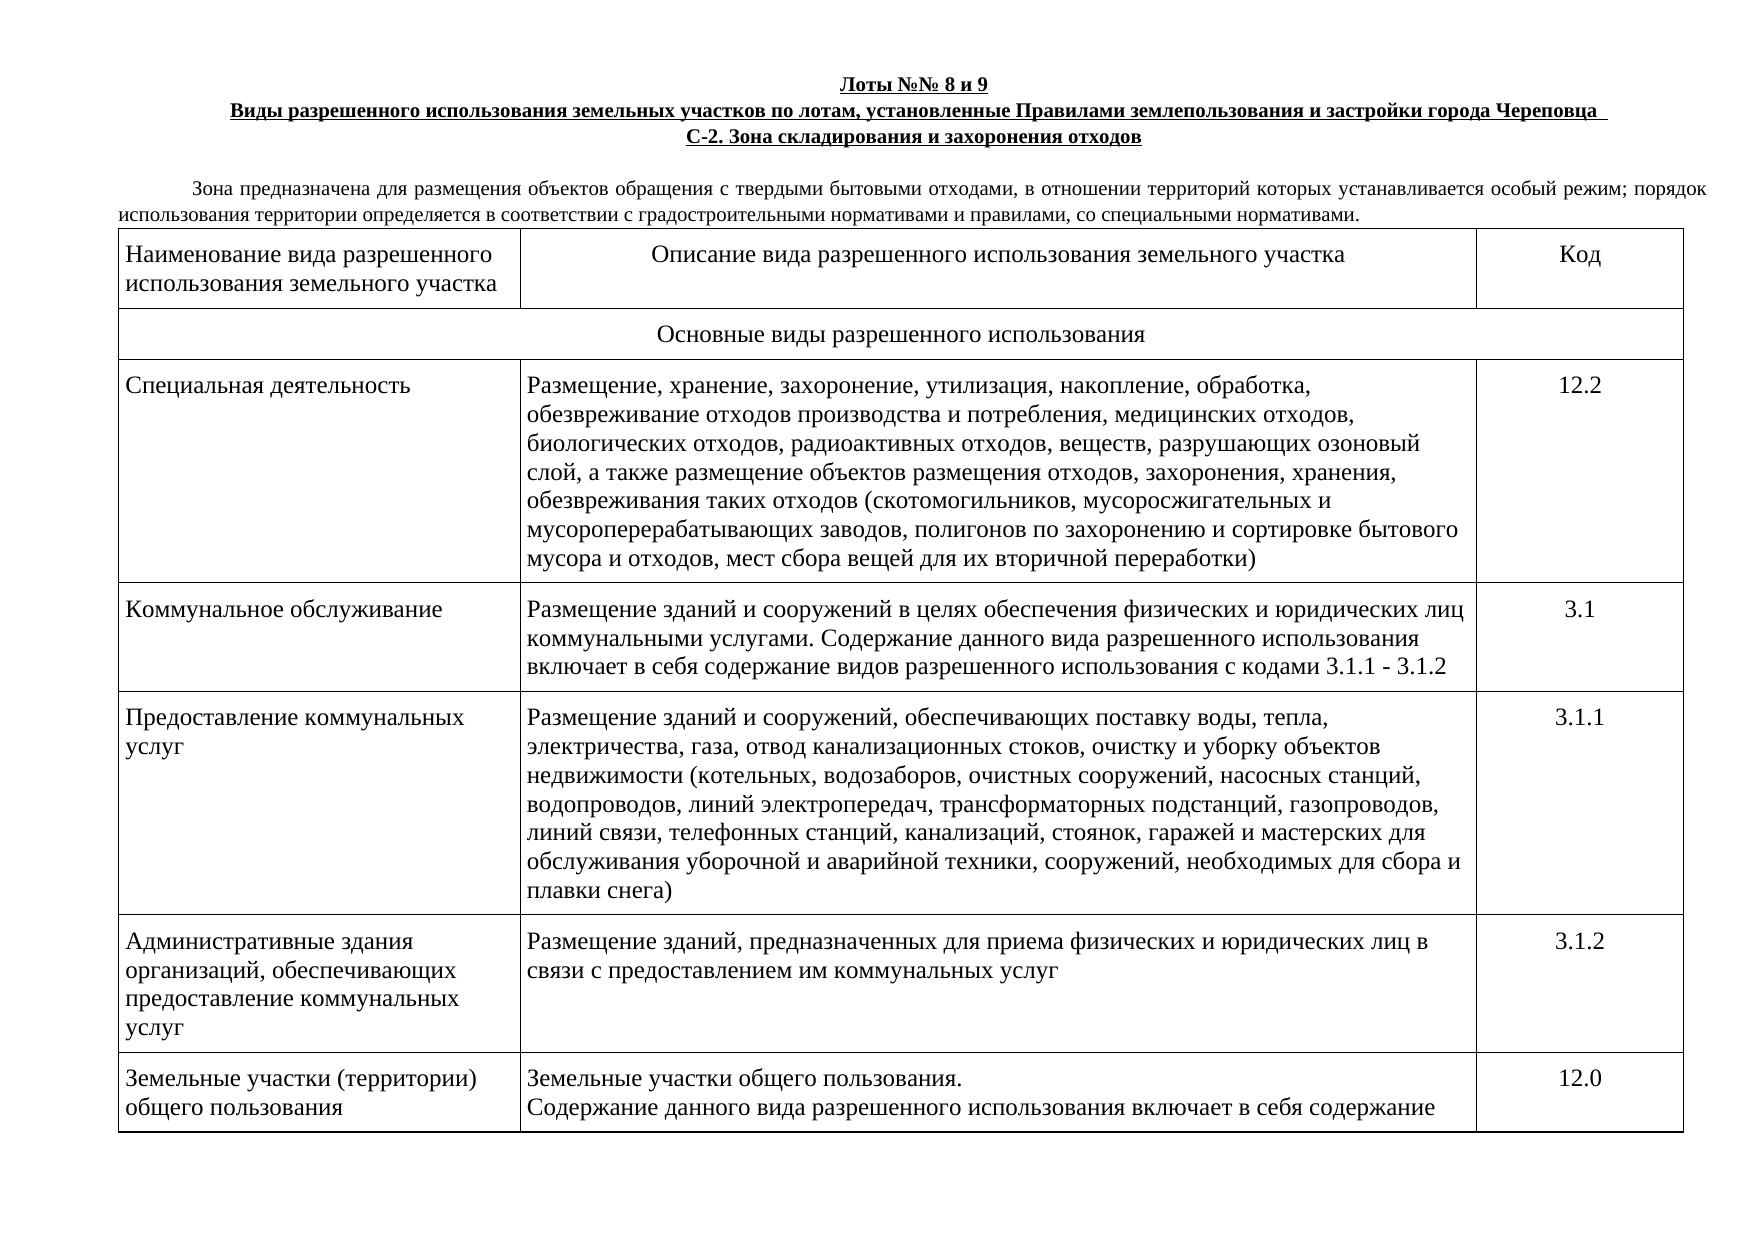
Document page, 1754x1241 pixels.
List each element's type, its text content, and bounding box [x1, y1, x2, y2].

table_cell Административные здания организаций, обеспечивающих предоставление коммунальных услуг [119, 915, 520, 1052]
text Зона предназначена для размещения объектов обращения с твердыми бытовыми отходами, в отношении территорий которых устанавливается особый режим; порядок использования территории определяется в соответствии с градостроительными нормативами и правилами, со специальными нормативами. [118, 176, 1709, 226]
table_cell Специальная деятельность [119, 360, 520, 582]
table_cell Размещение зданий и сооружений в целях обеспечения физических и юридических лиц коммунальными услугами. Содержание данного вида разрешенного использования включает в себя содержание видов разрешенного использования с кодами 3.1.1 - 3.1.2 [521, 583, 1476, 691]
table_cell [521, 1053, 1476, 1131]
table_cell 12.0 [1477, 1053, 1683, 1131]
table_cell 3.1 [1477, 583, 1683, 691]
table_cell 12.2 [1477, 360, 1683, 582]
table_cell Размещение зданий, предназначенных для приема физических и юридических лиц в связи с предоставлением им коммунальных услуг [521, 915, 1476, 1052]
table_cell Коммунальное обслуживание [119, 583, 520, 691]
text Виды разрешенного использования земельных участков по лотам, установленные Правилами землепользования и застройки города Череповца [118, 98, 1709, 122]
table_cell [119, 1053, 520, 1131]
table_cell 3.1.2 [1477, 915, 1683, 1052]
text С-2. Зона складирования и захоронения отходов [118, 124, 1709, 148]
table_header Описание вида разрешенного использования земельного участка [521, 229, 1476, 308]
text Лоты №№ 8 и 9 [118, 72, 1709, 96]
table_cell 3.1.1 [1477, 692, 1683, 914]
table_cell Основные виды разрешенного использования [119, 309, 1683, 359]
table_header Наименование вида разрешенного использования земельного участка [119, 229, 520, 308]
table_cell Размещение зданий и сооружений, обеспечивающих поставку воды, тепла, электричества, газа, отвод канализационных стоков, очистку и уборку объектов недвижимости (котельных, водозаборов, очистных сооружений, насосных станций, водопроводов, линий электропередач, трансформаторных подстанций, газопроводов, линий связи, телефонных станций, канализаций, стоянок, гаражей и мастерских для обслуживания уборочной и аварийной техники, сооружений, необходимых для сбора и плавки снега) [521, 692, 1476, 914]
table_header Код [1477, 229, 1683, 308]
table_cell Предоставление коммунальных услуг [119, 692, 520, 914]
